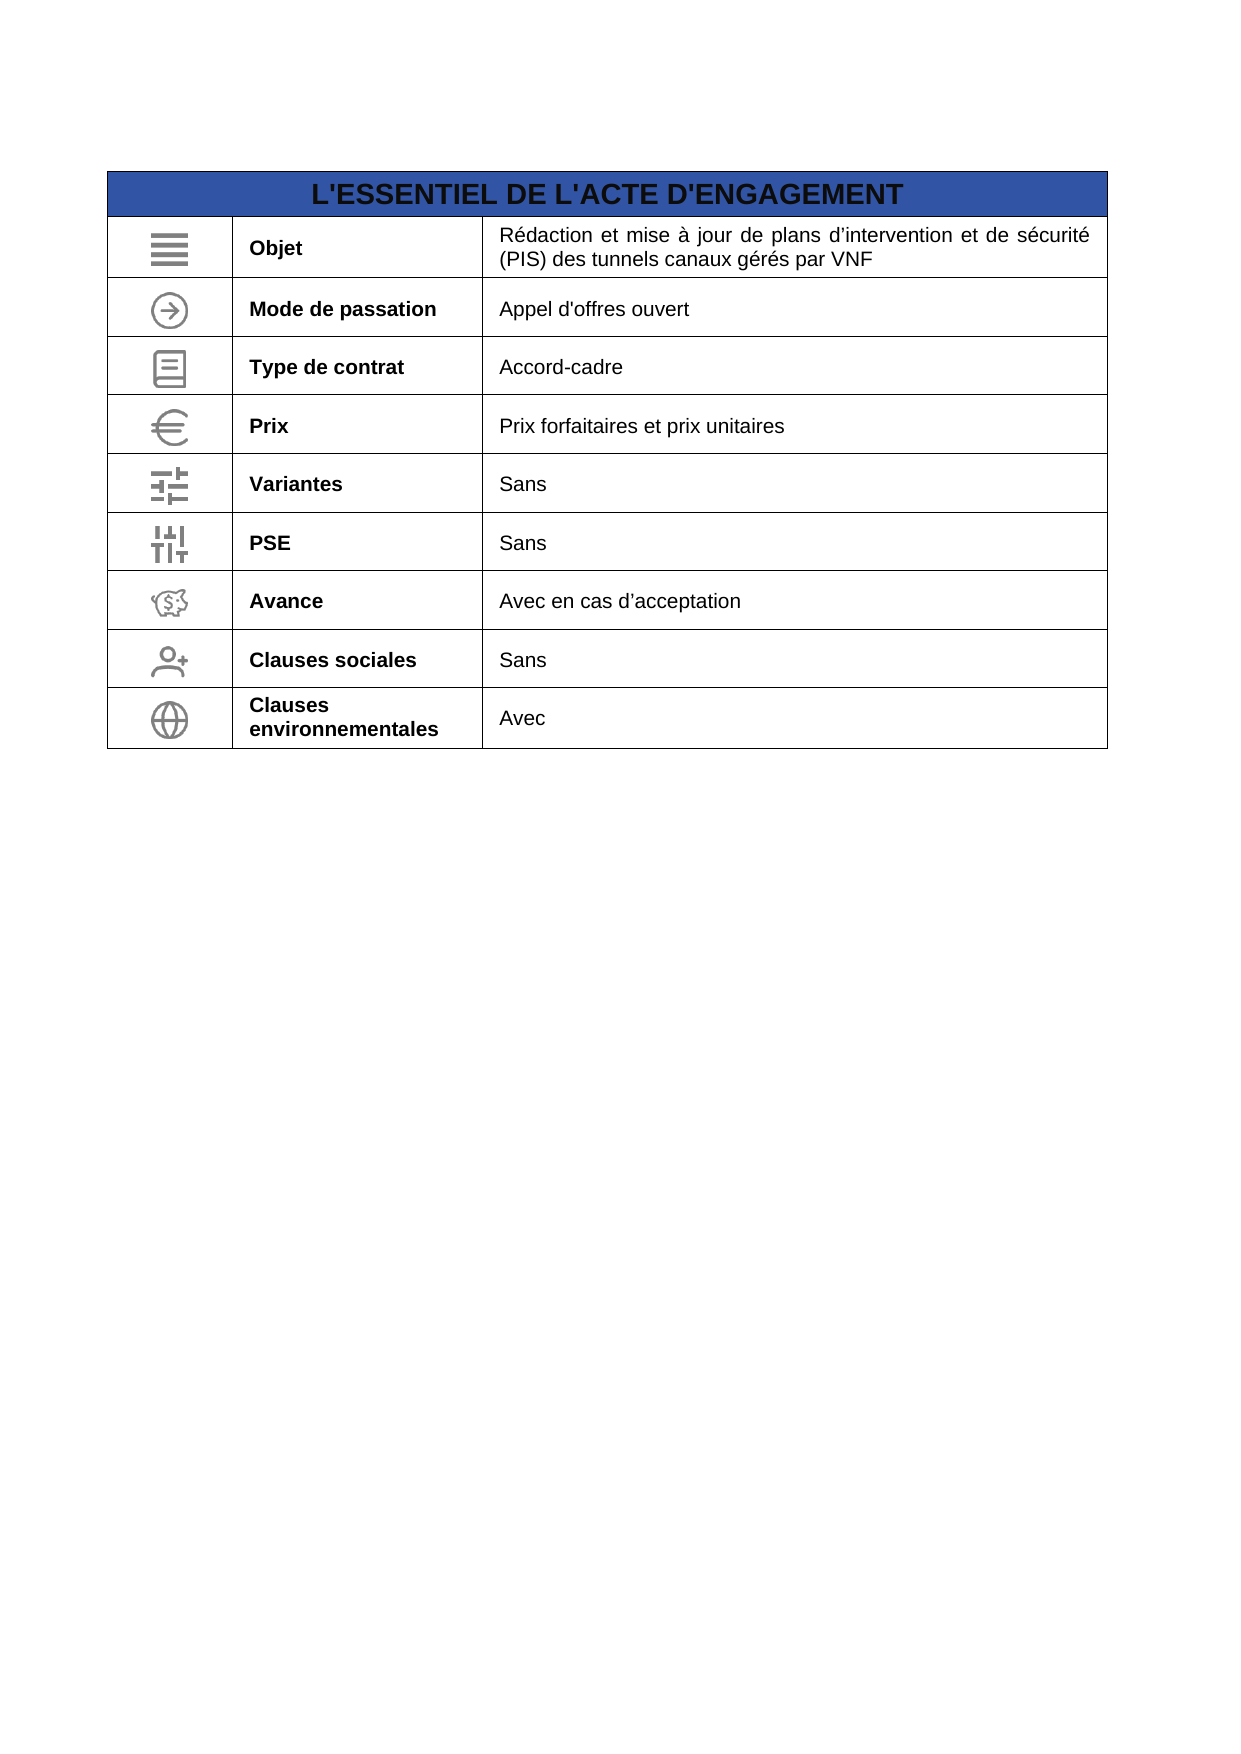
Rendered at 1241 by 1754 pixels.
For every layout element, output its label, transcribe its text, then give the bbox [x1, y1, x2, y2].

table_cell [108, 337, 232, 394]
table_cell Prix forfaitaires et prix unitaires [483, 395, 1107, 453]
table_header L'ESSENTIEL DE L'ACTE D'ENGAGEMENT [108, 172, 1107, 216]
table_cell Appel d'offres ouvert [483, 278, 1107, 336]
picture [151, 589, 188, 617]
table_cell Avance [233, 571, 482, 628]
table_cell Accord-cadre [483, 337, 1107, 394]
table_cell Avec [483, 688, 1107, 748]
picture [151, 467, 188, 505]
table_cell Objet [233, 217, 482, 277]
table_cell PSE [233, 513, 482, 570]
table_cell [108, 454, 232, 511]
picture [151, 350, 188, 388]
table_cell [108, 571, 232, 628]
table_cell Rédaction et mise à jour de plans d’intervention et de sécurité (PIS) des tunnels canaux gérés par VNF [483, 217, 1107, 277]
picture [151, 526, 188, 563]
table_cell Prix [233, 395, 482, 453]
picture [151, 643, 188, 680]
table_cell [108, 395, 232, 453]
table_cell Clauses environnementales [233, 688, 482, 748]
table_cell Type de contrat [233, 337, 482, 394]
table_cell [108, 630, 232, 687]
table_cell [108, 217, 232, 277]
picture [151, 409, 188, 446]
table_cell [108, 688, 232, 748]
table_cell [108, 278, 232, 336]
table_cell Sans [483, 630, 1107, 687]
table_cell Clauses sociales [233, 630, 482, 687]
table_cell Sans [483, 513, 1107, 570]
picture [151, 292, 188, 329]
table_cell Sans [483, 454, 1107, 511]
table_cell Mode de passation [233, 278, 482, 336]
table_cell Variantes [233, 454, 482, 511]
table_cell Avec en cas d’acceptation [483, 571, 1107, 628]
picture [151, 701, 188, 739]
picture [151, 231, 188, 268]
table_cell [108, 513, 232, 570]
